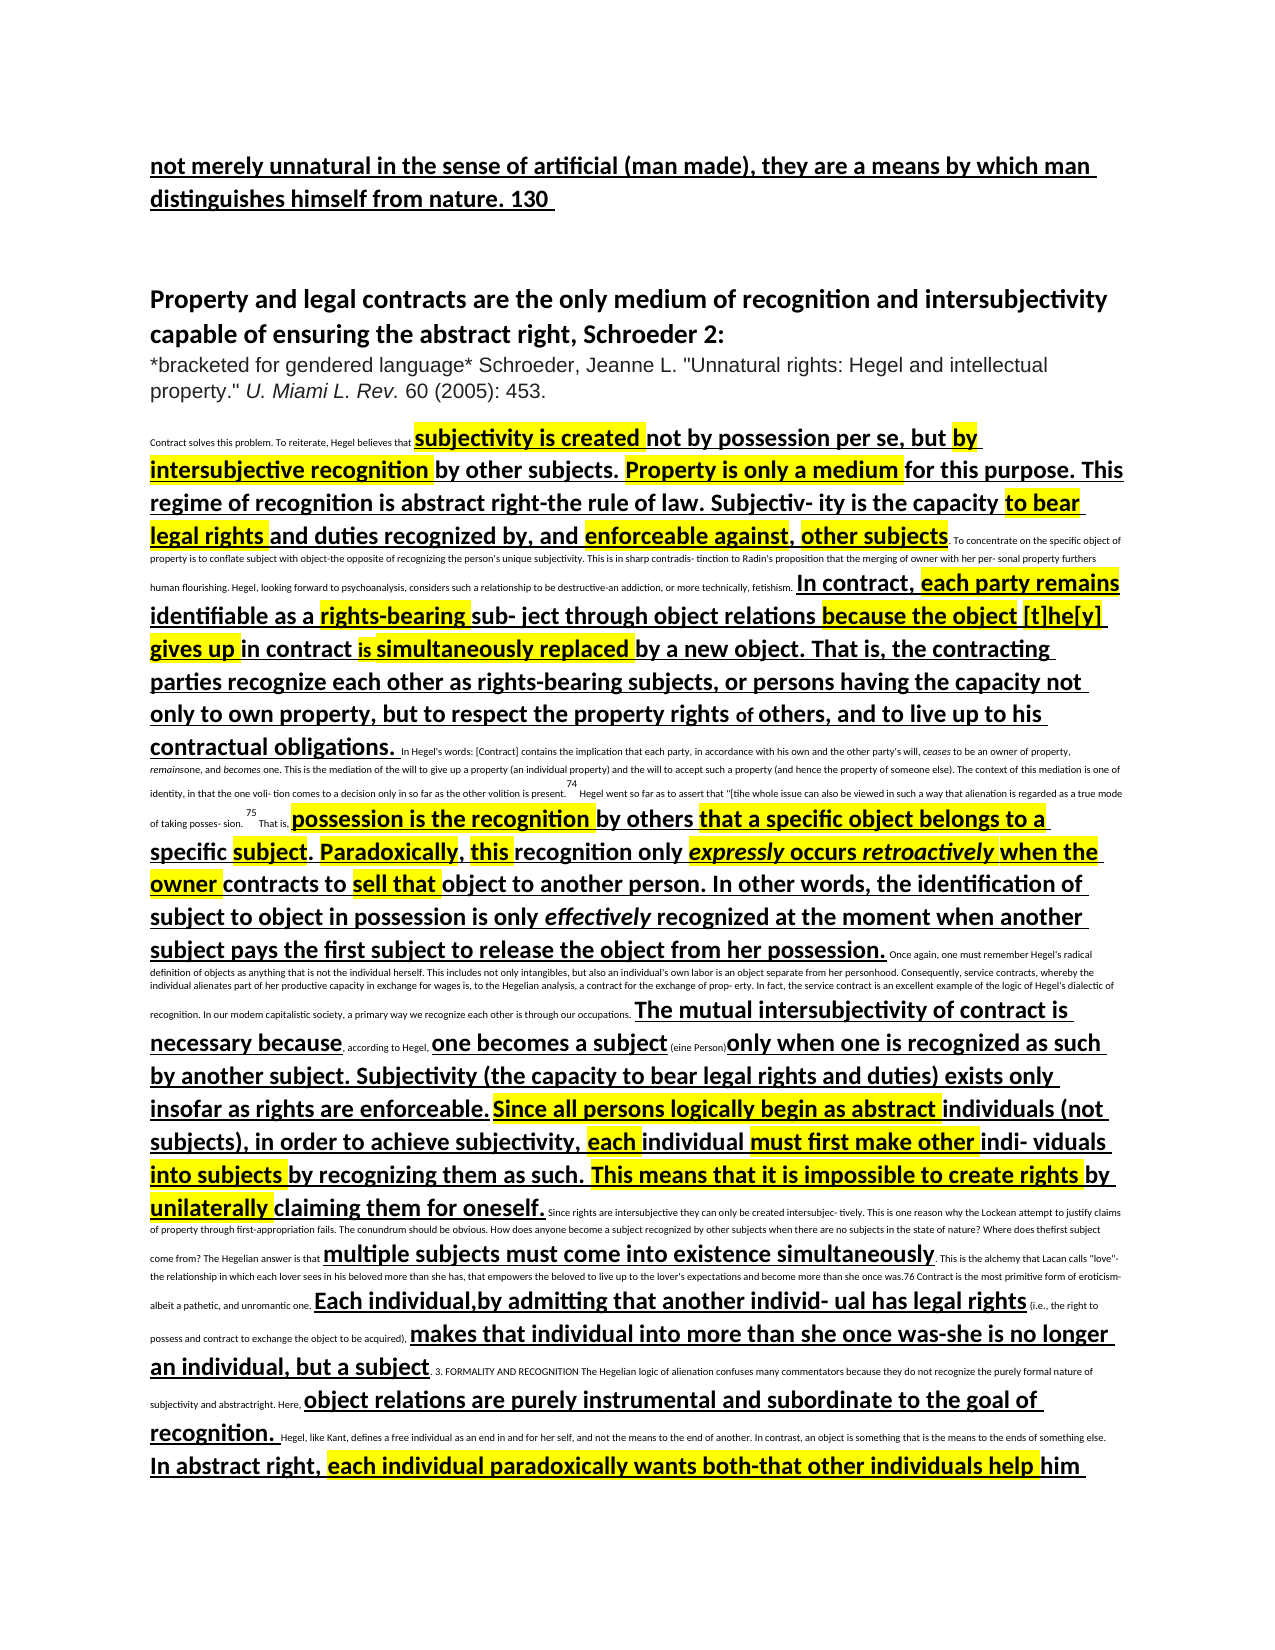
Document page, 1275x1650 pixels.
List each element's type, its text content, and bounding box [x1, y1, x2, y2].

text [150, 422, 1125, 1480]
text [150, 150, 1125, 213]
text *bracketed for gendered language* Schroeder, Jeanne L. "Unnatural rights: Hegel and intellectual property." U. Miami L. Rev. 60 (2005): 453. [150, 353, 1125, 403]
subtitle Property and legal contracts are the only medium of recognition and intersubjectivity capable of ensuring the abstract right, Schroeder 2: [150, 282, 1125, 351]
